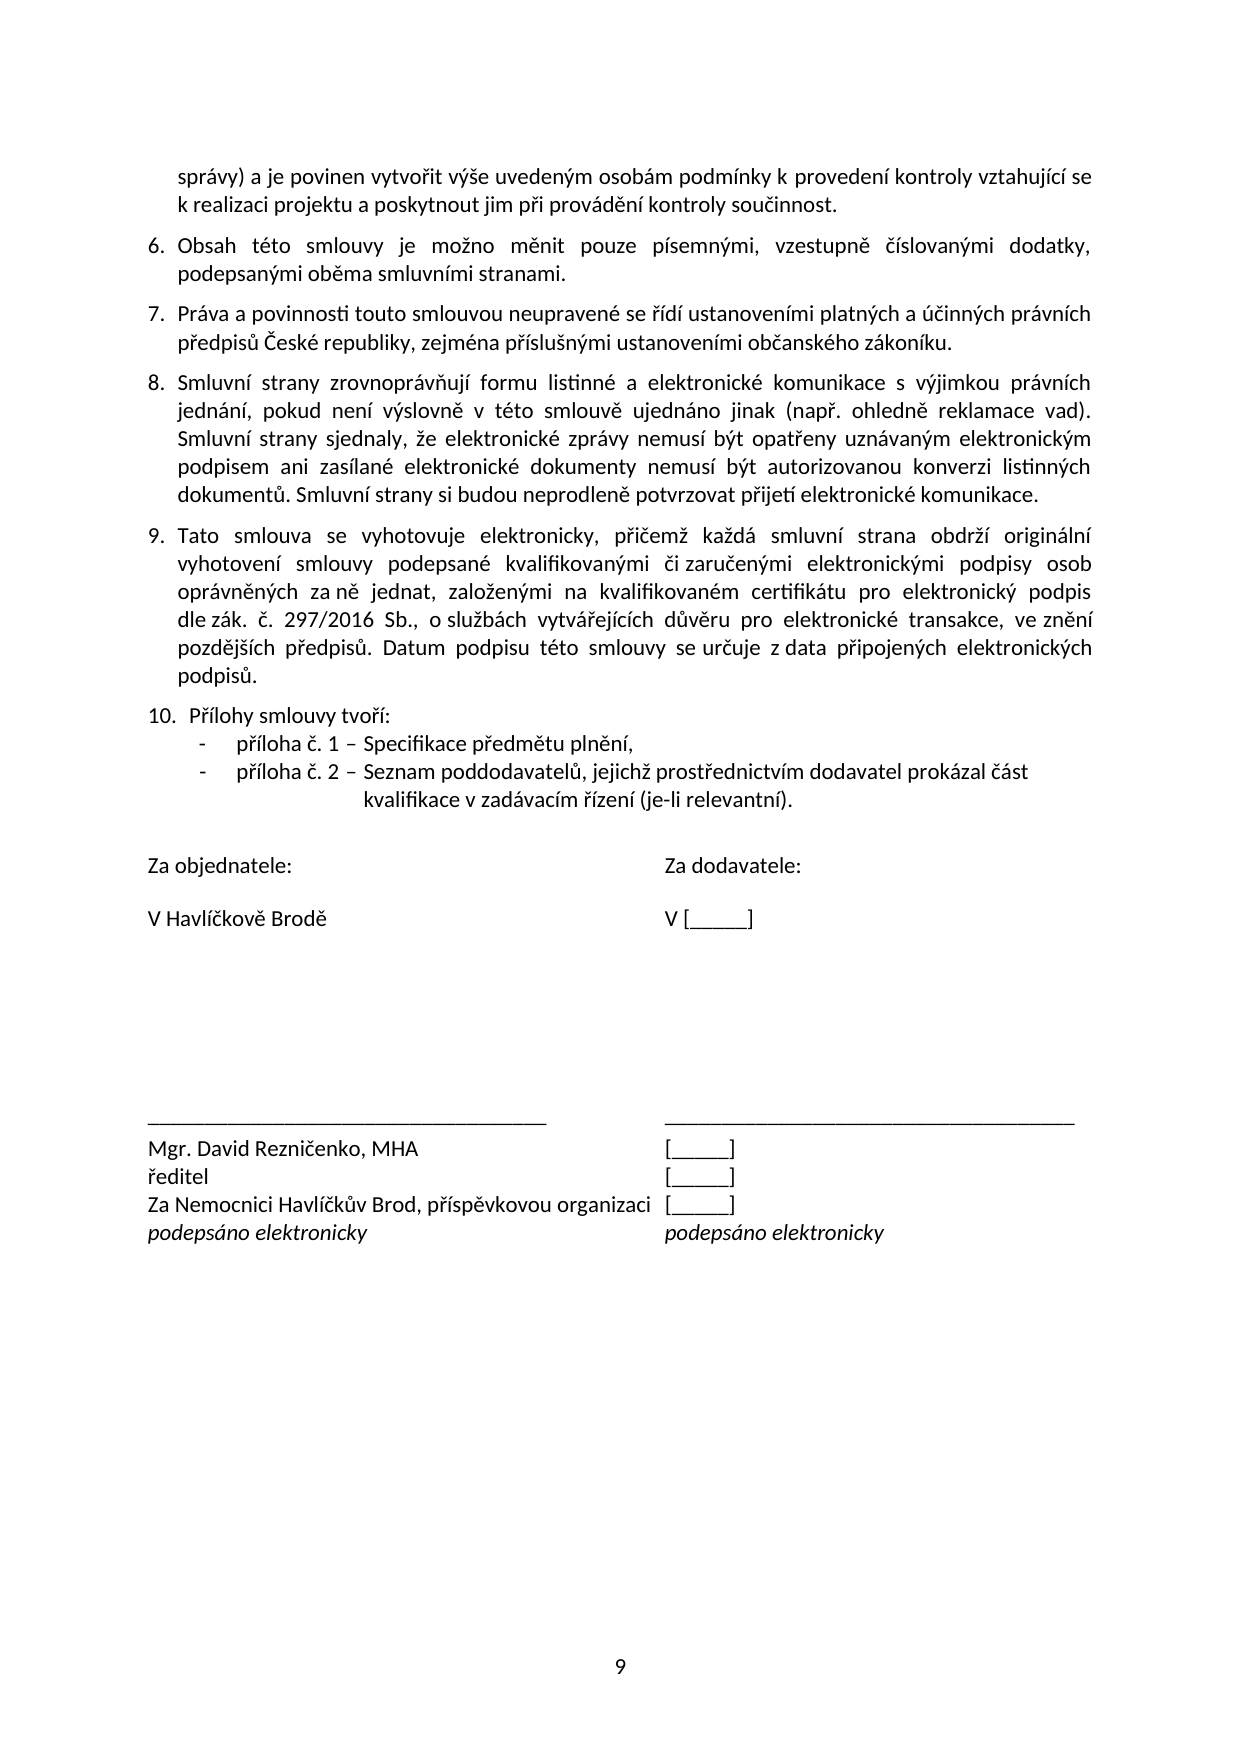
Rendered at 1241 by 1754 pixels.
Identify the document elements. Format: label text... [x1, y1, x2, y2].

list Tato smlouva se vyhotovuje elektronicky, přičemž každá smluvní strana obdrží originální vyhotovení smlouvy podepsané kvalifikovanými či zaručenými elektronickými podpisy osob oprávněných za ně jednat, založenými na kvalifikovaném certifikátu pro elektronický podpis dle zák. č. 297/2016 Sb., o službách vytvářejících důvěru pro elektronické transakce, ve znění pozdějších předpisů. Datum podpisu této smlouvy se určuje z data připojených elektronických podpisů. [148, 521, 1093, 689]
list Smluvní strany zrovnoprávňují formu listinné a elektronické komunikace s výjimkou právních jednání, pokud není výslovně v této smlouvě ujednáno jinak (např. ohledně reklamace vad). Smluvní strany sjednaly, že elektronické zprávy nemusí být opatřeny uznávaným elektronickým podpisem ani zasílané elektronické dokumenty nemusí být autorizovanou konverzi listinných dokumentů. Smluvní strany si budou neprodleně potvrzovat přijetí elektronické komunikace. [148, 368, 1093, 508]
list příloha č. 1 – Specifikace předmětu plnění, [199, 729, 1093, 757]
text ředitel [148, 1162, 1093, 1190]
list příloha č. 2 – Seznam poddodavatelů, jejichž prostřednictvím dodavatel prokázal část kvalifikace v zadávacím řízení (je-li relevantní). [199, 757, 1093, 813]
list Přílohy smlouvy tvoří: [148, 701, 1093, 729]
text Za Nemocnici Havlíčkův Brod, příspěvkovou organizaci [148, 1190, 1093, 1218]
text Za objednatele: Za dodavatele: [148, 851, 1093, 879]
text Mgr. David Rezničenko, MHA [148, 1134, 1093, 1162]
list Práva a povinnosti touto smlouvou neupravené se řídí ustanoveními platných a účinných právních předpisů České republiky, zejména příslušnými ustanoveními občanského zákoníku. [148, 299, 1093, 356]
list Obsah této smlouvy je možno měnit pouze písemnými, vzestupně číslovanými dodatky, podepsanými oběma smluvními stranami. [148, 231, 1093, 287]
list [148, 162, 1093, 218]
text ___________________________________ ____________________________________ [148, 1100, 1093, 1128]
text V Havlíčkově Brodě V [148, 904, 1093, 932]
text podepsáno elektronicky podepsáno elektronicky [148, 1218, 1093, 1246]
